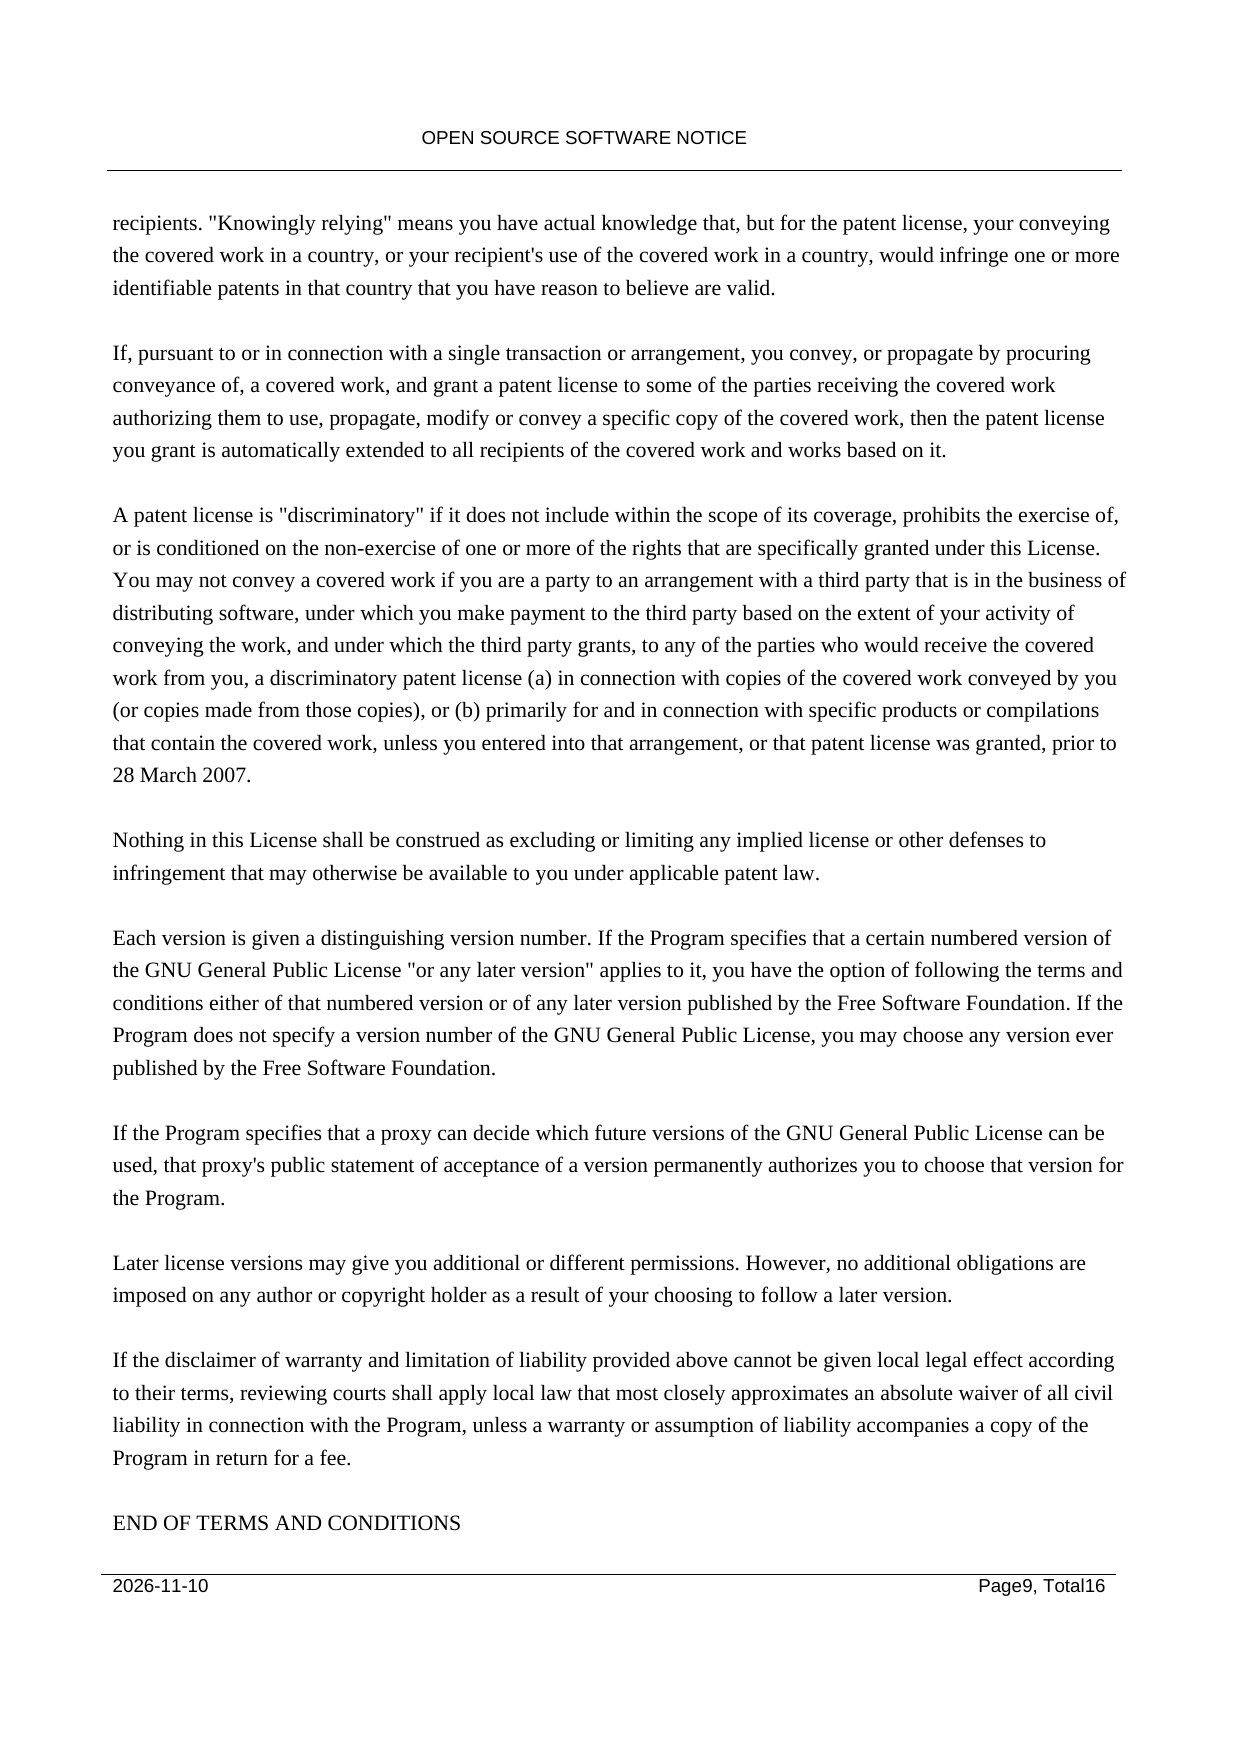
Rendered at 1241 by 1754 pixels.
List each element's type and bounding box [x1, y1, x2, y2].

text [112, 206, 1128, 1539]
